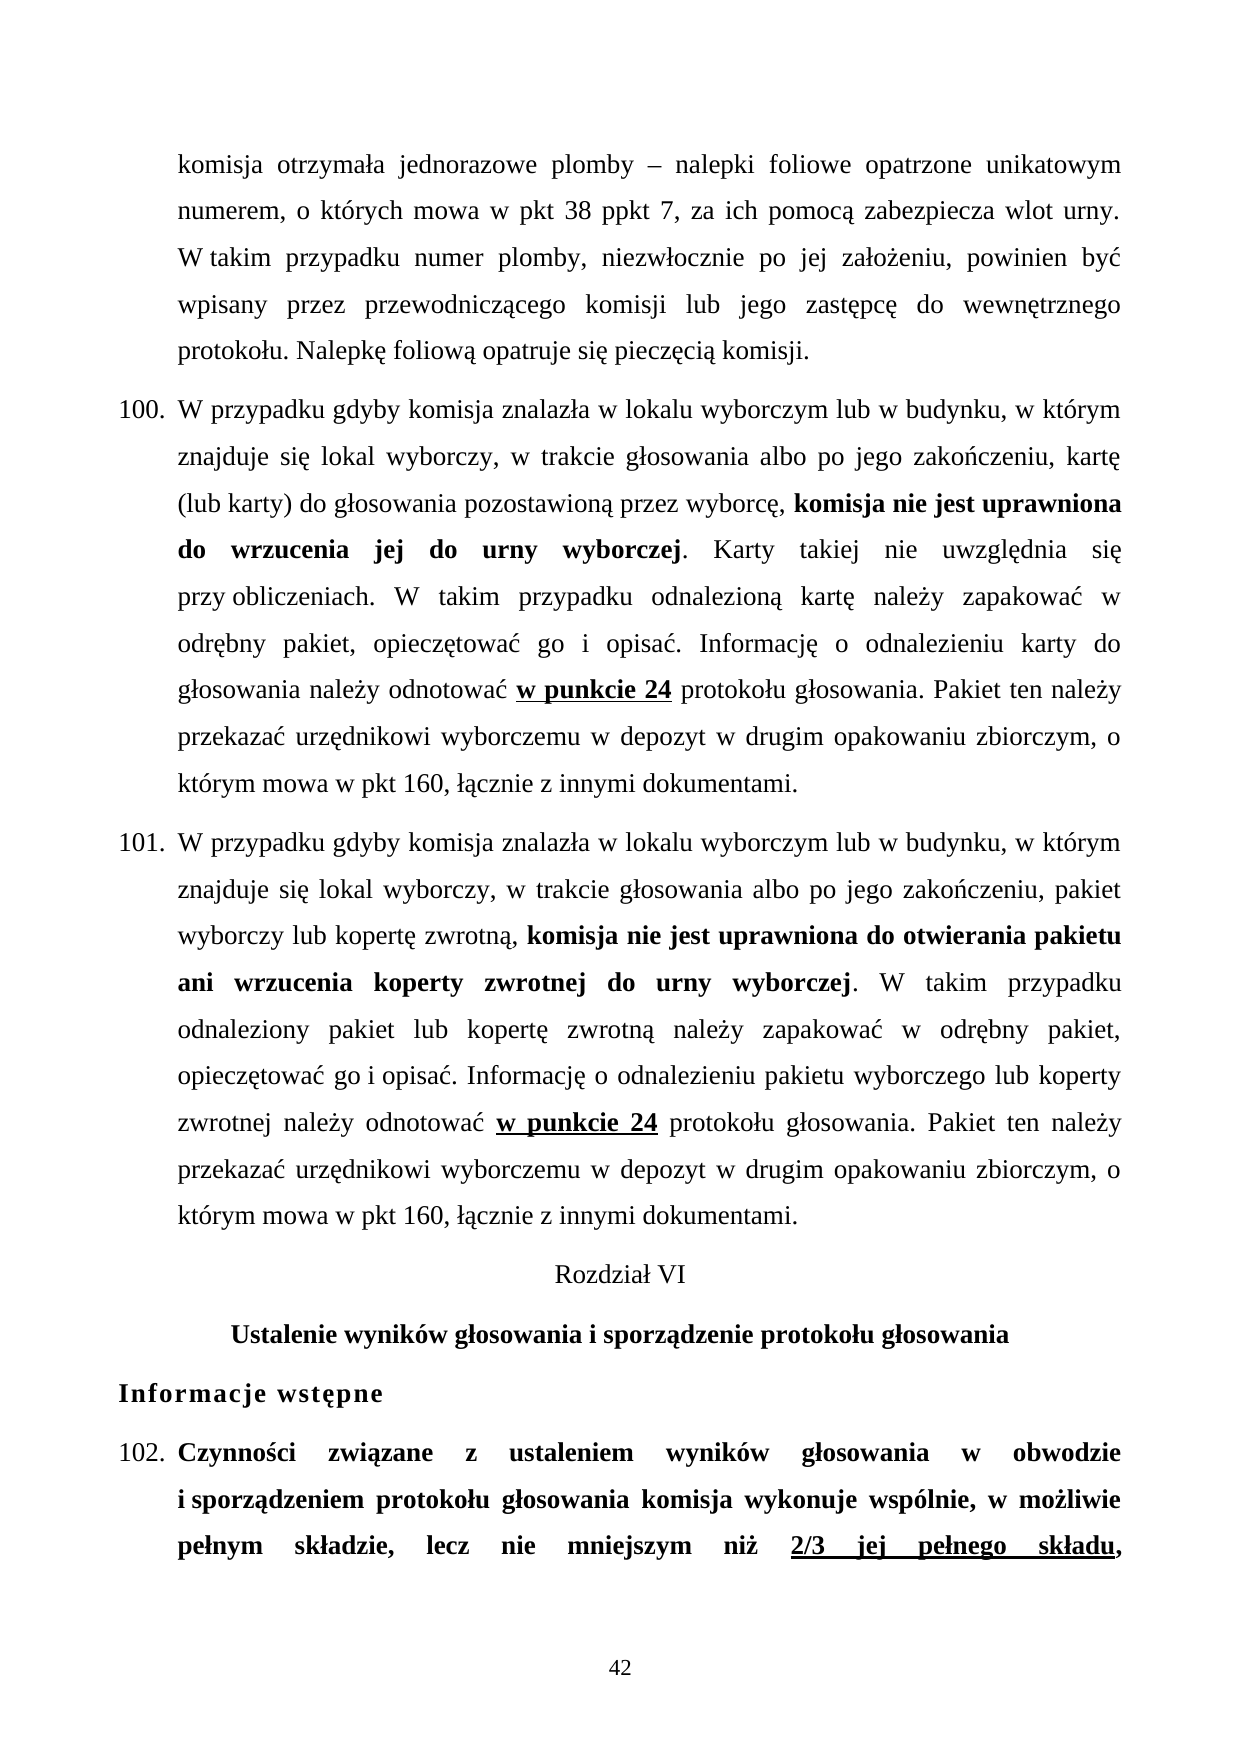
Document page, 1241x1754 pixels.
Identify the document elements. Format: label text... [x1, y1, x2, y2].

text Ustalenie wyników głosowania i sporządzenie protokołu głosowania [118, 1318, 1122, 1349]
text Informacje wstępne [118, 1377, 1122, 1408]
list W przypadku gdyby komisja znalazła w lokalu wyborczym lub w budynku, w którym znajduje się lokal wyborczy, w trakcie głosowania albo po jego zakończeniu, pakiet wyborczy lub kopertę zwrotną, komisja nie jest uprawniona do otwierania pakietu ani wrzucenia koperty zwrotnej do urny wyborczej. W takim przypadku odnaleziony pakiet lub kopertę zwrotną należy zapakować w odrębny pakiet, opieczętować go i opisać. Informację o odnalezieniu pakietu wyborczego lub koperty zwrotnej należy odnotować w punkcie 24 protokołu głosowania. Pakiet ten należy przekazać urzędnikowi wyborczemu w depozyt w drugim opakowaniu zbiorczym, o którym mowa w pkt 160, łącznie z innymi dokumentami. [118, 826, 1122, 1231]
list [118, 1436, 1122, 1561]
list W przypadku gdyby komisja znalazła w lokalu wyborczym lub w budynku, w którym znajduje się lokal wyborczy, w trakcie głosowania albo po jego zakończeniu, kartę (lub karty) do głosowania pozostawioną przez wyborcę, komisja nie jest uprawniona do wrzucenia jej do urny wyborczej. Karty takiej nie uwzględnia się przy obliczeniach. W takim przypadku odnalezioną kartę należy zapakować w odrębny pakiet, opieczętować go i opisać. Informację o odnalezieniu karty do głosowania należy odnotować w punkcie 24 protokołu głosowania. Pakiet ten należy przekazać urzędnikowi wyborczemu w depozyt w drugim opakowaniu zbiorczym, o którym mowa w pkt 160, łącznie z innymi dokumentami. [118, 393, 1122, 798]
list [118, 148, 1122, 366]
text Rozdział VI [118, 1258, 1122, 1290]
